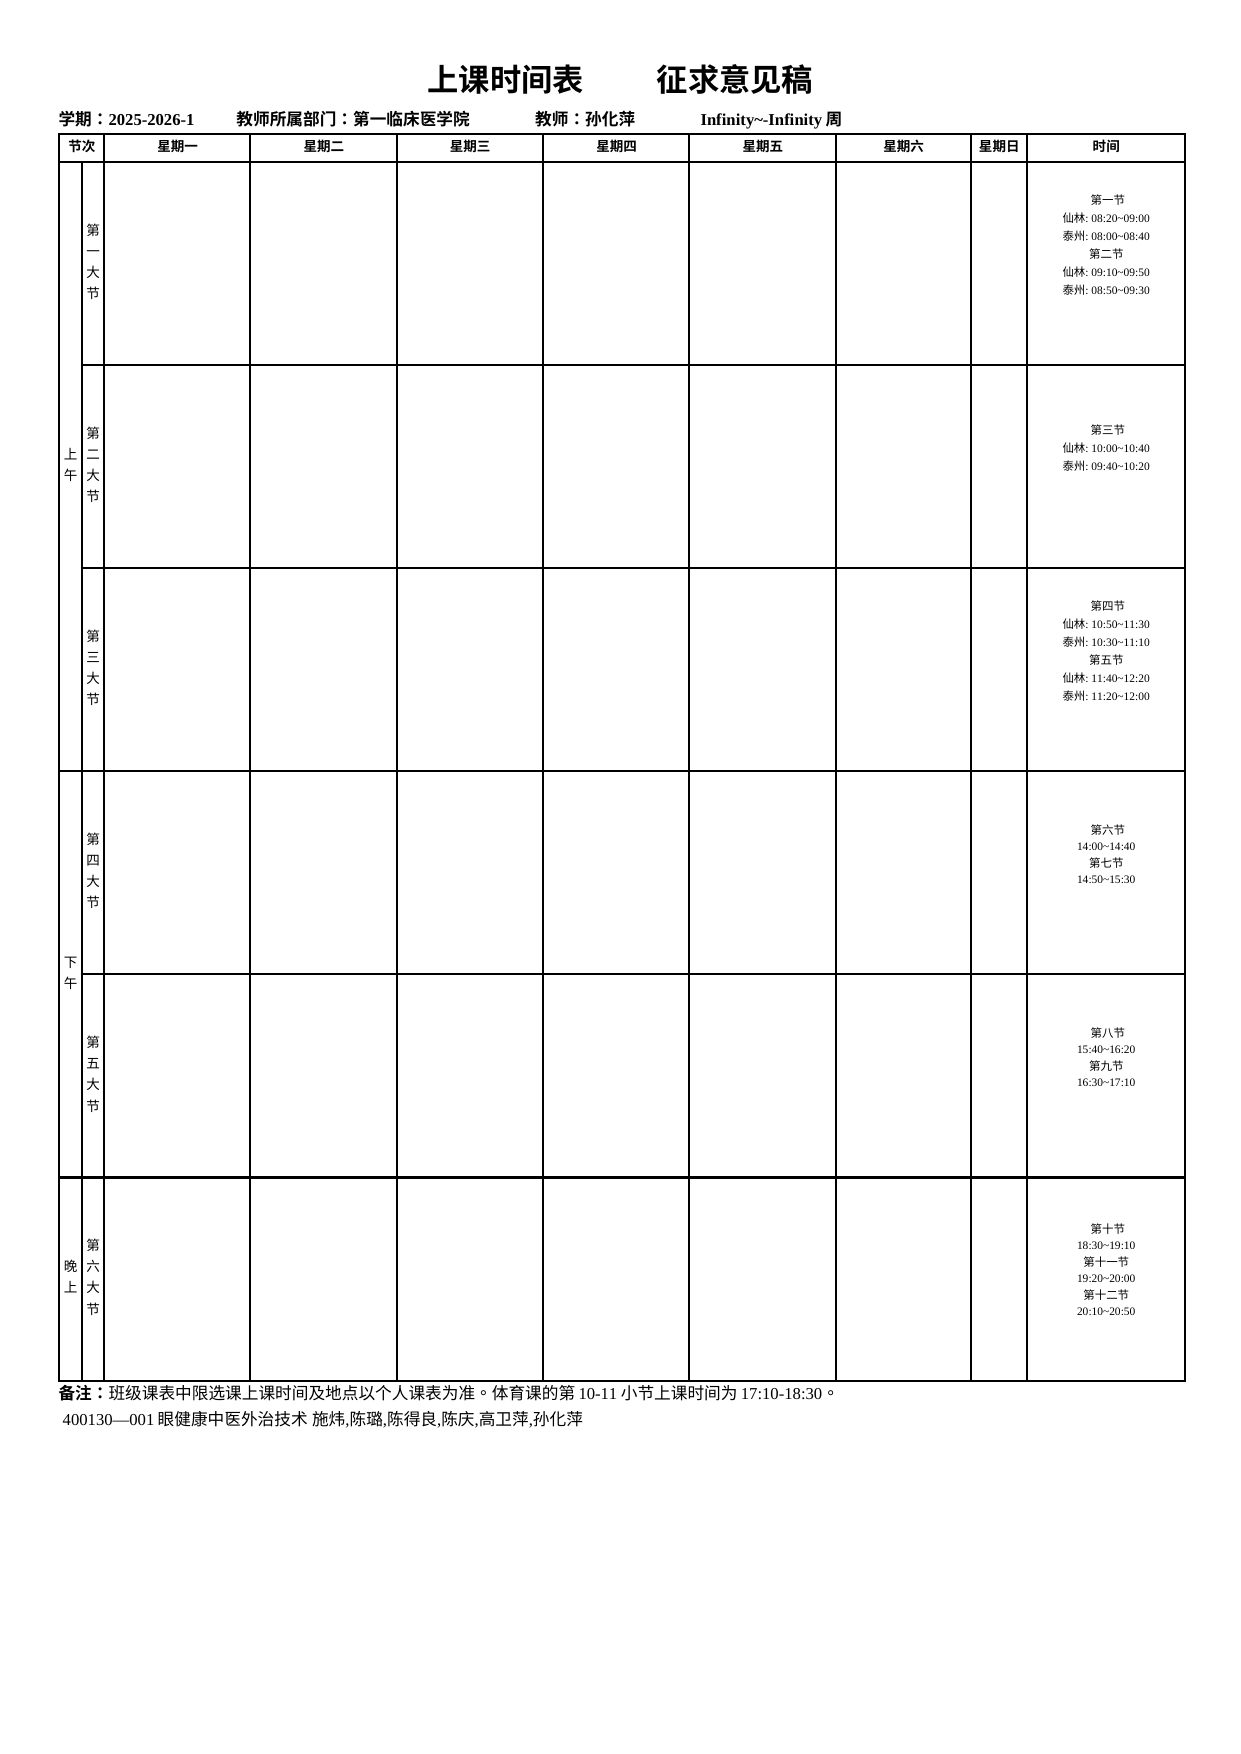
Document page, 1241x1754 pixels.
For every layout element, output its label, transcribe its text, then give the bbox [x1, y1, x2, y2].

table_cell [972, 772, 1026, 973]
table_cell [690, 366, 835, 567]
table_cell [972, 569, 1026, 770]
text 上课时间表 征求意见稿 [58, 58, 1182, 101]
table_cell 第二大节 [83, 366, 103, 567]
text 400130—001眼健康中医外治技术 施炜,陈璐,陈得良,陈庆,高卫萍,孙化萍 [58, 1408, 1182, 1430]
table_cell [690, 569, 835, 770]
table_cell [105, 772, 249, 973]
table_header 星期五 [690, 135, 835, 161]
text 备注：班级课表中限选课上课时间及地点以个人课表为准。体育课的第10-11小节上课时间为17:10-18:30。 [58, 1382, 1182, 1404]
table_header 星期二 [251, 135, 396, 161]
text 学期：2025-2026-1 教师所属部门：第一临床医学院 教师：孙化萍 Infinity~-Infinity周 [58, 107, 1182, 130]
table_header 星期日 [972, 135, 1026, 161]
table_cell [972, 366, 1026, 567]
table_cell 第一节 仙林: 08:20~09:00 泰州: 08:00~08:40 第二节 仙林: 09:10~09:50 泰州: 08:50~09:30 [1028, 163, 1184, 364]
table_cell 第四大节 [83, 772, 103, 973]
table_cell [544, 366, 688, 567]
table_cell 第一大节 [83, 163, 103, 364]
table_cell [398, 366, 542, 567]
table_header 星期三 [398, 135, 542, 161]
table_cell [837, 772, 970, 973]
table_cell [105, 975, 249, 1176]
table_cell [544, 975, 688, 1176]
table_header 星期一 [105, 135, 249, 161]
table_cell [251, 366, 396, 567]
table_cell [251, 772, 396, 973]
table_cell [972, 975, 1026, 1176]
table_cell [837, 569, 970, 770]
table_cell [251, 1179, 396, 1379]
table_cell [837, 163, 970, 364]
table_cell 第五大节 [83, 975, 103, 1176]
table_cell 上午 [60, 163, 81, 770]
table_cell [690, 772, 835, 973]
table_cell [690, 975, 835, 1176]
table_cell 第十节 18:30~19:10 第十一节 19:20~20:00 第十二节 20:10~20:50 [1028, 1179, 1184, 1379]
table_header 节次 [60, 135, 103, 161]
table_cell 第八节 15:40~16:20 第九节 16:30~17:10 [1028, 975, 1184, 1176]
table_cell [251, 569, 396, 770]
table_cell [398, 569, 542, 770]
table_cell [105, 163, 249, 364]
table_cell [544, 569, 688, 770]
table_cell [690, 163, 835, 364]
table_cell [105, 366, 249, 567]
table_cell [398, 772, 542, 973]
table_cell 第三节 仙林: 10:00~10:40 泰州: 09:40~10:20 [1028, 366, 1184, 567]
table_cell [690, 1179, 835, 1379]
table_cell [398, 1179, 542, 1379]
table_cell [251, 163, 396, 364]
table_cell 第三大节 [83, 569, 103, 770]
table_cell 晚上 [60, 1179, 81, 1379]
table_cell 第六大节 [83, 1179, 103, 1379]
table_cell [972, 1179, 1026, 1379]
table_cell [837, 366, 970, 567]
table_cell [972, 163, 1026, 364]
table_header 星期六 [837, 135, 970, 161]
table_cell 第四节 仙林: 10:50~11:30 泰州: 10:30~11:10 第五节 仙林: 11:40~12:20 泰州: 11:20~12:00 [1028, 569, 1184, 770]
table_cell [398, 163, 542, 364]
table_header 星期四 [544, 135, 688, 161]
table_cell [837, 975, 970, 1176]
table_cell [544, 163, 688, 364]
table_cell [544, 1179, 688, 1379]
table_cell [105, 1179, 249, 1379]
table_cell [398, 975, 542, 1176]
table_cell [837, 1179, 970, 1379]
table_header 时间 [1028, 135, 1184, 161]
table_cell [544, 772, 688, 973]
table_cell 第六节 14:00~14:40 第七节 14:50~15:30 [1028, 772, 1184, 973]
table_cell 下午 [60, 772, 81, 1176]
table_cell [251, 975, 396, 1176]
table_cell [105, 569, 249, 770]
